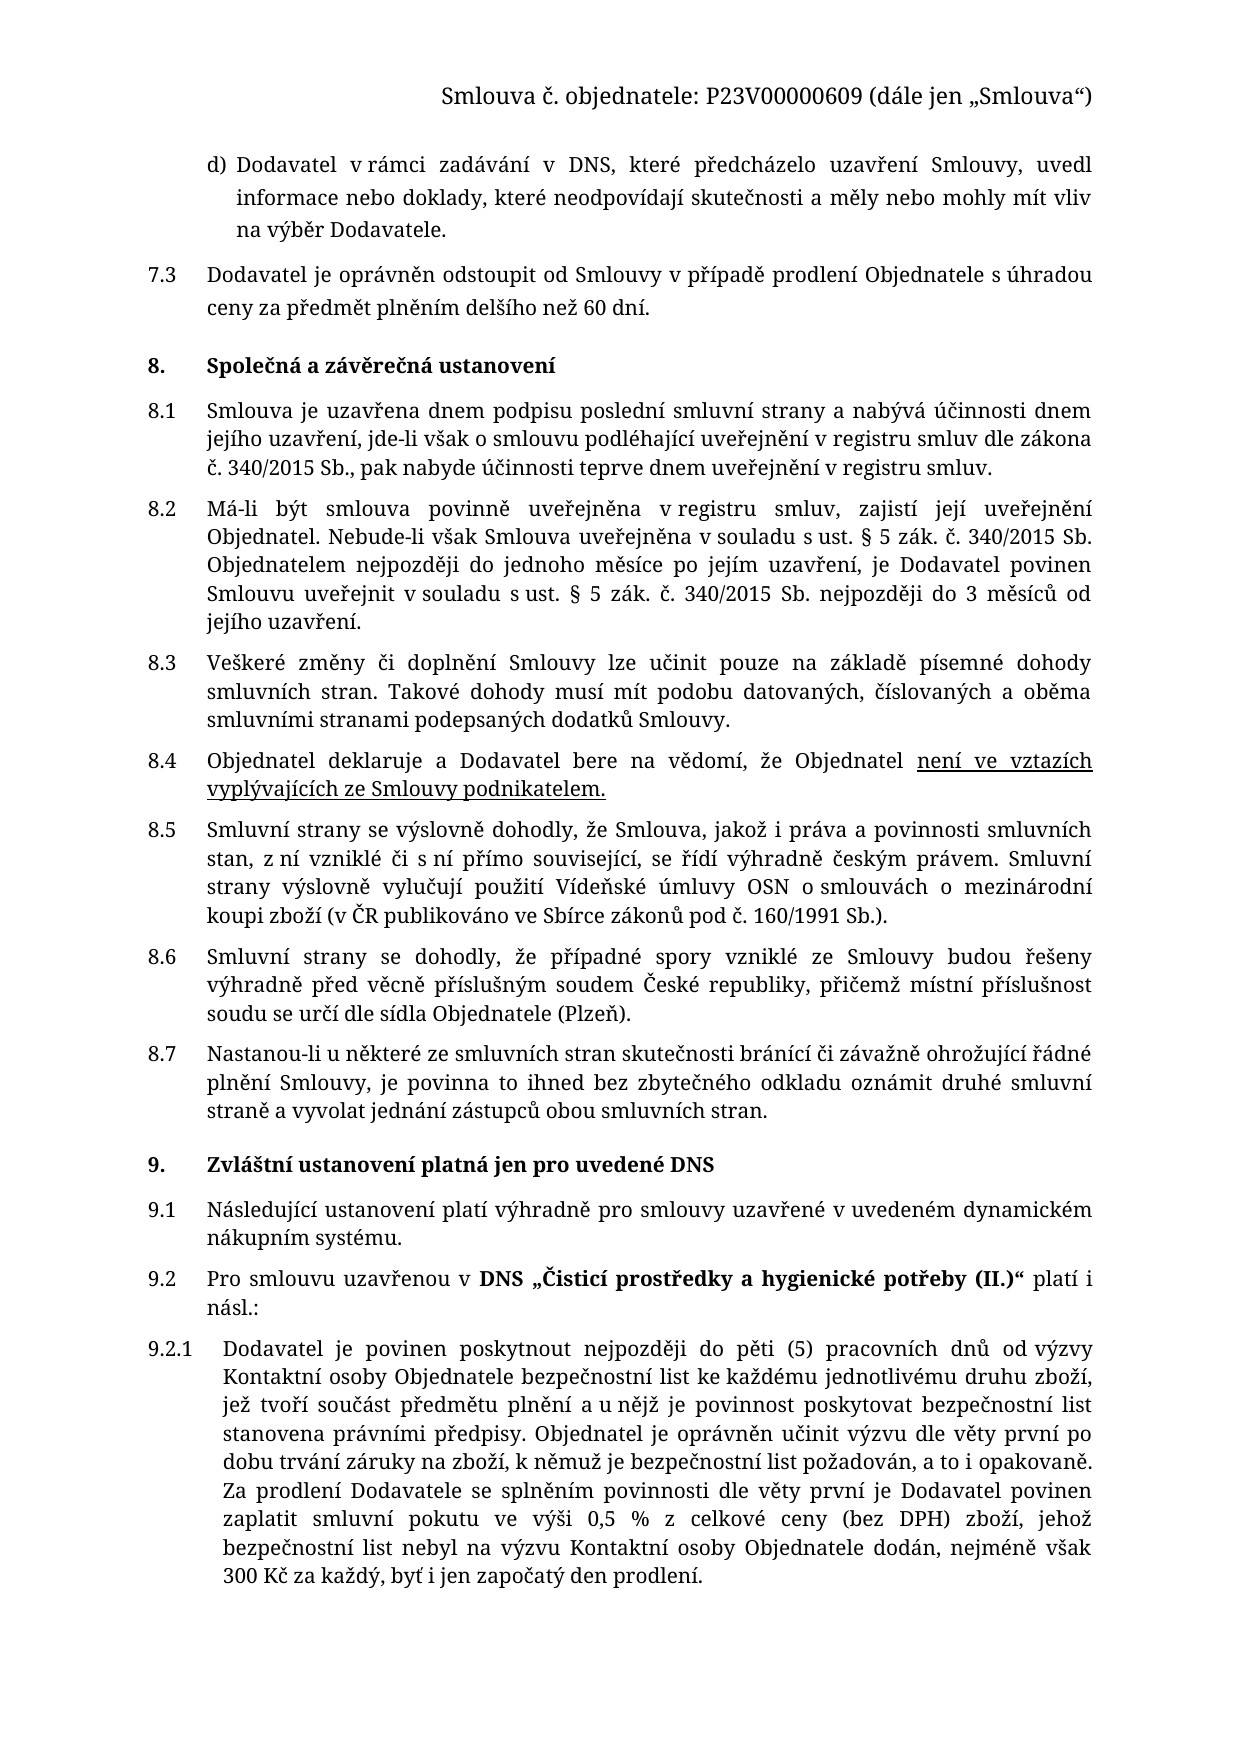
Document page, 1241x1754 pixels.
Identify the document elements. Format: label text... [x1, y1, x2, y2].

list Smluvní strany se dohodly, že případné spory vzniklé ze Smlouvy budou řešeny výhradně před věcně příslušným soudem České republiky, přičemž místní příslušnost soudu se určí dle sídla Objednatele (Plzeň). [148, 942, 1093, 1027]
list Dodavatel je oprávněn odstoupit od Smlouvy v případě prodlení Objednatele s úhradou ceny za předmět plněním delšího než 60 dní. [148, 261, 1093, 322]
list Dodavatel v rámci zadávání v DNS, které předcházelo uzavření Smlouvy, uvedl informace nebo doklady, které neodpovídají skutečnosti a měly nebo mohly mít vliv na výběr Dodavatele. [207, 150, 1093, 244]
list Zvláštní ustanovení platná jen pro uvedené DNS [148, 1150, 1093, 1178]
list Má-li být smlouva povinně uveřejněna v registru smluv, zajistí její uveřejnění Objednatel. Nebude-li však Smlouva uveřejněna v souladu s ust. § 5 zák. č. 340/2015 Sb. Objednatelem nejpozději do jednoho měsíce po jejím uzavření, je Dodavatel povinen Smlouvu uveřejnit v souladu s ust. § 5 zák. č. 340/2015 Sb. nejpozději do 3 měsíců od jejího uzavření. [148, 494, 1093, 636]
list Společná a závěrečná ustanovení [148, 351, 1093, 379]
list Veškeré změny či doplnění Smlouvy lze učinit pouze na základě písemné dohody smluvních stran. Takové dohody musí mít podobu datovaných, číslovaných a oběma smluvními stranami podepsaných dodatků Smlouvy. [148, 648, 1093, 734]
list Objednatel deklaruje a Dodavatel bere na vědomí, že Objednatel není ve vztazích vyplývajících ze Smlouvy podnikatelem. [148, 746, 1093, 803]
list Dodavatel je povinen poskytnout nejpozději do pěti (5) pracovních dnů od výzvy Kontaktní osoby Objednatele bezpečnostní list ke každému jednotlivému druhu zboží, jež tvoří součást předmětu plnění a u nějž je povinnost poskytovat bezpečnostní list stanovena právními předpisy. Objednatel je oprávněn učinit výzvu dle věty první po dobu trvání záruky na zboží, k němuž je bezpečnostní list požadován, a to i opakovaně. Za prodlení Dodavatele se splněním povinnosti dle věty první je Dodavatel povinen zaplatit smluvní pokutu ve výši 0,5 % z celkové ceny (bez DPH) zboží, jehož bezpečnostní list nebyl na výzvu Kontaktní osoby Objednatele dodán, nejméně však 300 Kč za každý, byť i jen započatý den prodlení. [148, 1334, 1093, 1590]
list Pro smlouvu uzavřenou v DNS „Čisticí prostředky a hygienické potřeby (II.)“ platí i násl.: [148, 1264, 1093, 1321]
list Následující ustanovení platí výhradně pro smlouvy uzavřené v uvedeném dynamickém nákupním systému. [148, 1195, 1093, 1252]
list Smlouva je uzavřena dnem podpisu poslední smluvní strany a nabývá účinnosti dnem jejího uzavření, jde-li však o smlouvu podléhající uveřejnění v registru smluv dle zákona č. 340/2015 Sb., pak nabyde účinnosti teprve dnem uveřejnění v registru smluv. [148, 396, 1093, 481]
list Nastanou-li u některé ze smluvních stran skutečnosti bránící či závažně ohrožující řádné plnění Smlouvy, je povinna to ihned bez zbytečného odkladu oznámit druhé smluvní straně a vyvolat jednání zástupců obou smluvních stran. [148, 1039, 1093, 1125]
list Smluvní strany se výslovně dohodly, že Smlouva, jakož i práva a povinnosti smluvních stan, z ní vzniklé či s ní přímo související, se řídí výhradně českým právem. Smluvní strany výslovně vylučují použití Vídeňské úmluvy OSN o smlouvách o mezinárodní koupi zboží (v ČR publikováno ve Sbírce zákonů pod č. 160/1991 Sb.). [148, 816, 1093, 929]
